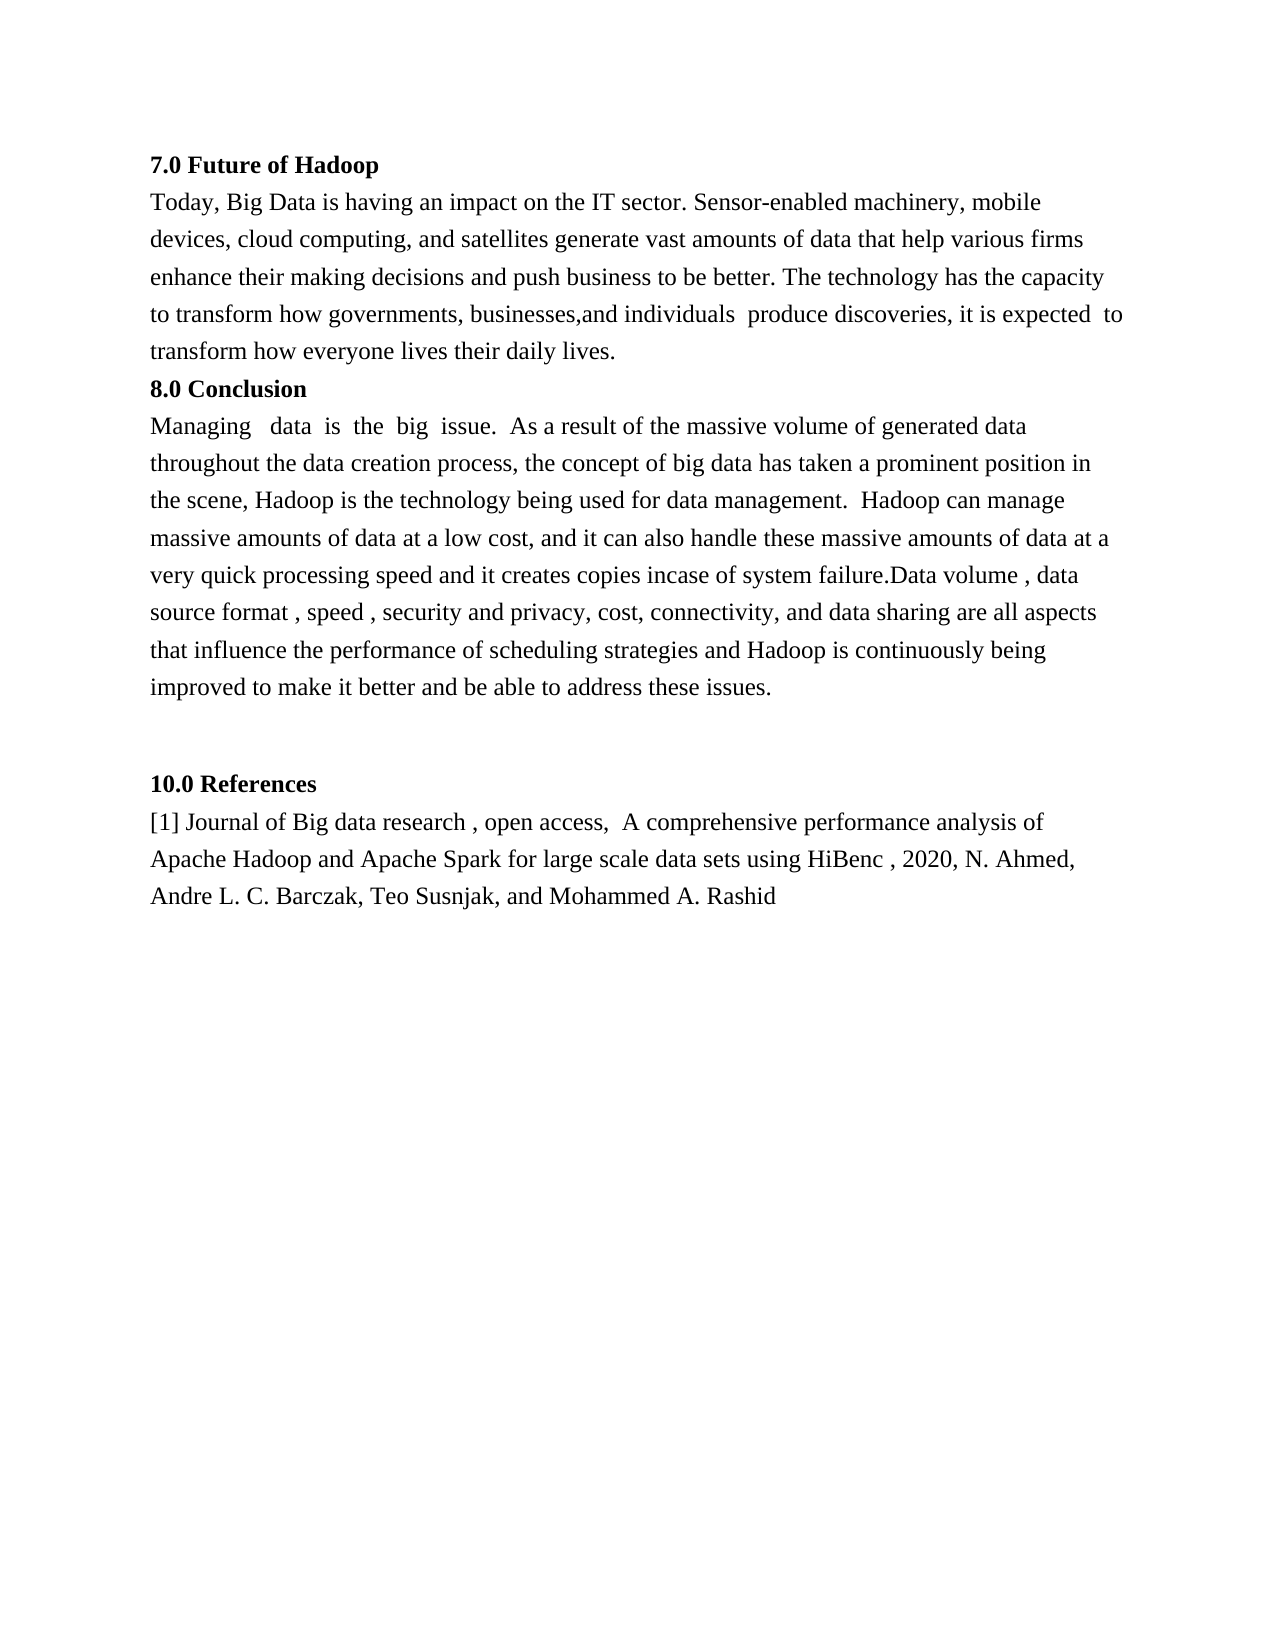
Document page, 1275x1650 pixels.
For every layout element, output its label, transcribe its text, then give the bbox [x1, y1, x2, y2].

subtitle 10.0 References [1] Journal of Big data research , open access, A comprehensive performance analysis of Apache Hadoop and Apache Spark for large scale data sets using HiBenc , 2020, N. Ahmed, Andre L. C. Barczak, Teo Susnjak, and Mohammed A. Rashid [150, 732, 1125, 954]
subtitle 7.0 Future of Hadoop Today, Big Data is having an impact on the IT sector. Sensor-enabled machinery, mobile devices, cloud computing, and satellites generate vast amounts of data that help various firms enhance their making decisions and push business to be better. The technology has the capacity to transform how governments, businesses,and individuals produce discoveries, it is expected to transform how everyone lives their daily lives. 8.0 Conclusion Managing data is the big issue. As a result of the massive volume of generated data throughout the data creation process, the concept of big data has taken a prominent position in the scene, Hadoop is the technology being used for data management. Hadoop can manage massive amounts of data at a low cost, and it can also handle these massive amounts of data at a very quick processing speed and it creates copies incase of system failure.Data volume , data source format , speed , security and privacy, cost, connectivity, and data sharing are all aspects that influence the performance of scheduling strategies and Hadoop is continuously being improved to make it better and be able to address these issues. [150, 150, 1125, 701]
